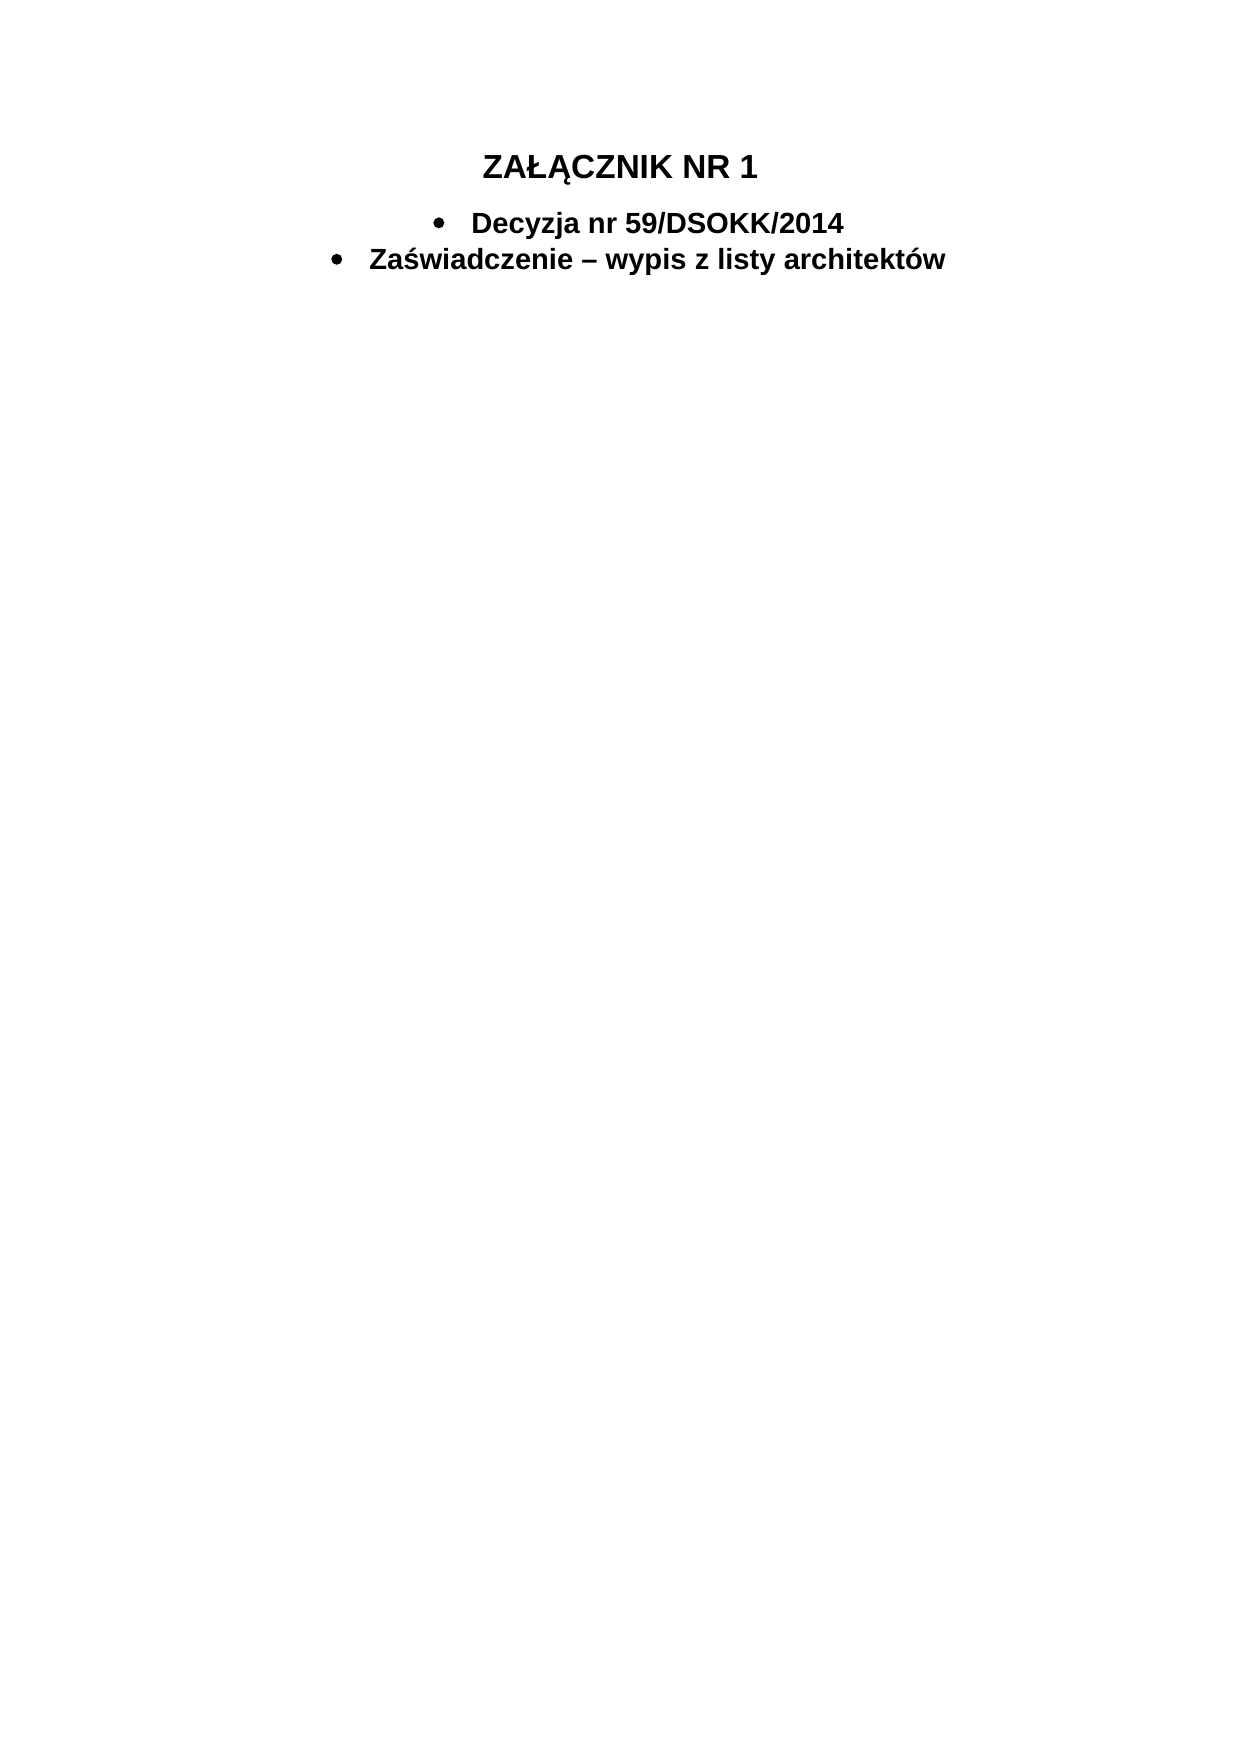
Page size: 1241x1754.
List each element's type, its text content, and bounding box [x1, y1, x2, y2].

list Zaświadczenie – wypis z listy architektów [185, 242, 1093, 276]
text ZAŁĄCZNIK NR 1 [148, 148, 1093, 186]
list Decyzja nr 59/DSOKK/2014 [185, 206, 1093, 239]
